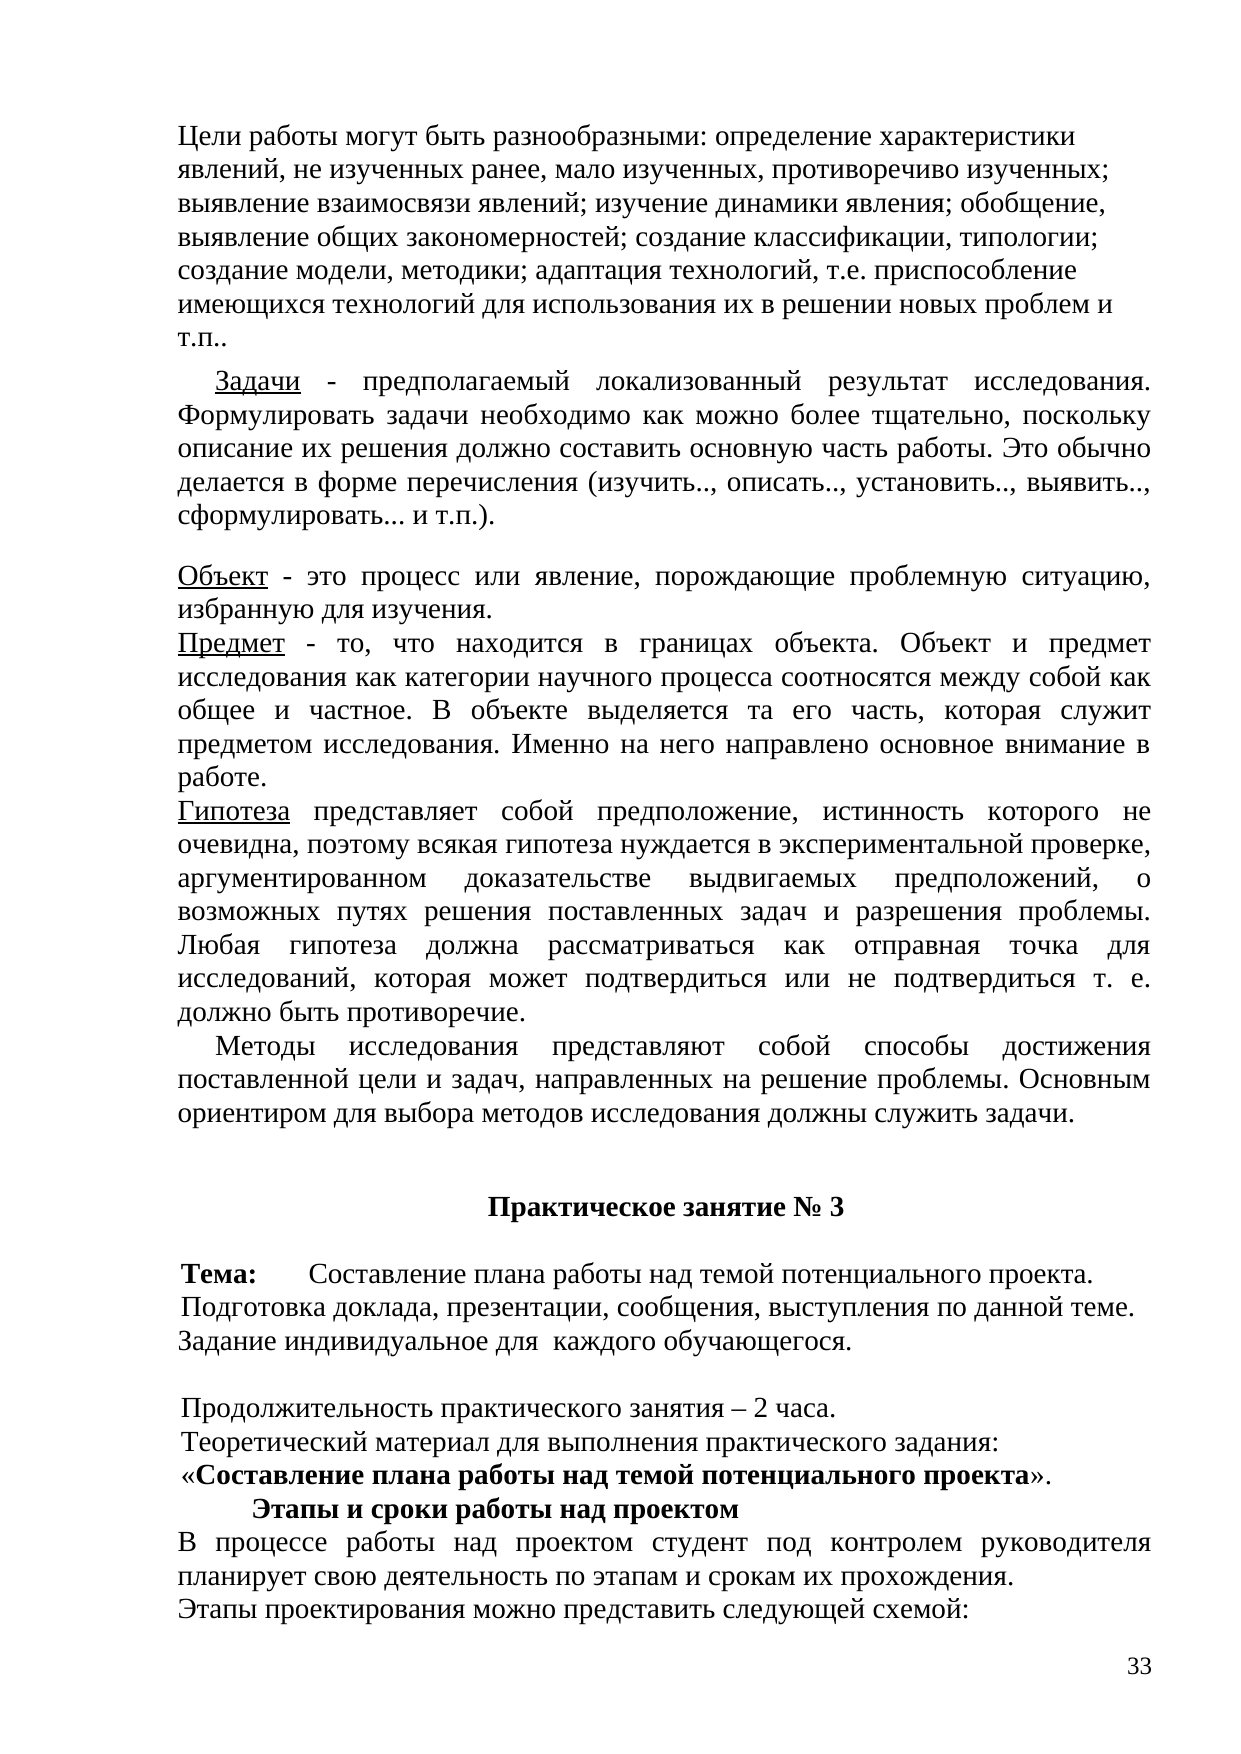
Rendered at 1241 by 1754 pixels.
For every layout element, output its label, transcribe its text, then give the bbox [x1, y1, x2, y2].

text Объект - это процесс или явление, порождающие проблемную ситуацию, избранную для изучения. [177, 558, 1152, 625]
text Теоретический материал для выполнения практического задания: [181, 1424, 1152, 1457]
text В процессе работы над проектом студент под контролем руководителя планирует свою деятельность по этапам и срокам их прохождения. [177, 1524, 1152, 1591]
text Продолжительность практического занятия – 2 часа. [181, 1390, 1152, 1424]
text Методы исследования представляют собой способы достижения поставленной цели и задач, направленных на решение проблемы. Основным ориентиром для выбора методов исследования должны служить задачи. [177, 1028, 1152, 1128]
text Практическое занятие № 3 [181, 1189, 1152, 1222]
text Этапы проектирования можно представить следующей схемой: [177, 1591, 1152, 1625]
text Задание индивидуальное для каждого обучающегося. [177, 1323, 1152, 1357]
text Гипотеза представляет собой предположение, истинность которого не очевидна, поэтому всякая гипотеза нуждается в экспериментальной проверке, аргументированном доказательстве выдвигаемых предположений, о возможных путях решения поставленных задач и разрешения проблемы. Любая гипотеза должна рассматриваться как отправная точка для исследований, которая может подтвердиться или не подтвердиться т. е. должно быть противоречие. [177, 793, 1152, 1028]
text Этапы и сроки работы над проектом [177, 1491, 1152, 1524]
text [177, 118, 1152, 353]
text Предмет - то, что находится в границах объекта. Объект и предмет исследования как категории научного процесса соотносятся между собой как общее и частное. В объекте выделяется та его часть, которая служит предметом исследования. Именно на него направлено основное внимание в работе. [177, 625, 1152, 793]
text Задачи - предполагаемый локализованный результат исследования. Формулировать задачи необходимо как можно более тщательно, поскольку описание их решения должно составить основную часть работы. Это обычно делается в форме перечисления (изучить.., описать.., установить.., выявить.., сформулировать... и т.п.). [177, 363, 1152, 531]
text «Составление плана работы над темой потенциального проекта». [181, 1457, 1152, 1491]
text Тема: Составление плана работы над темой потенциального проекта. Подготовка доклада, презентации, сообщения, выступления по данной теме. [181, 1256, 1152, 1323]
